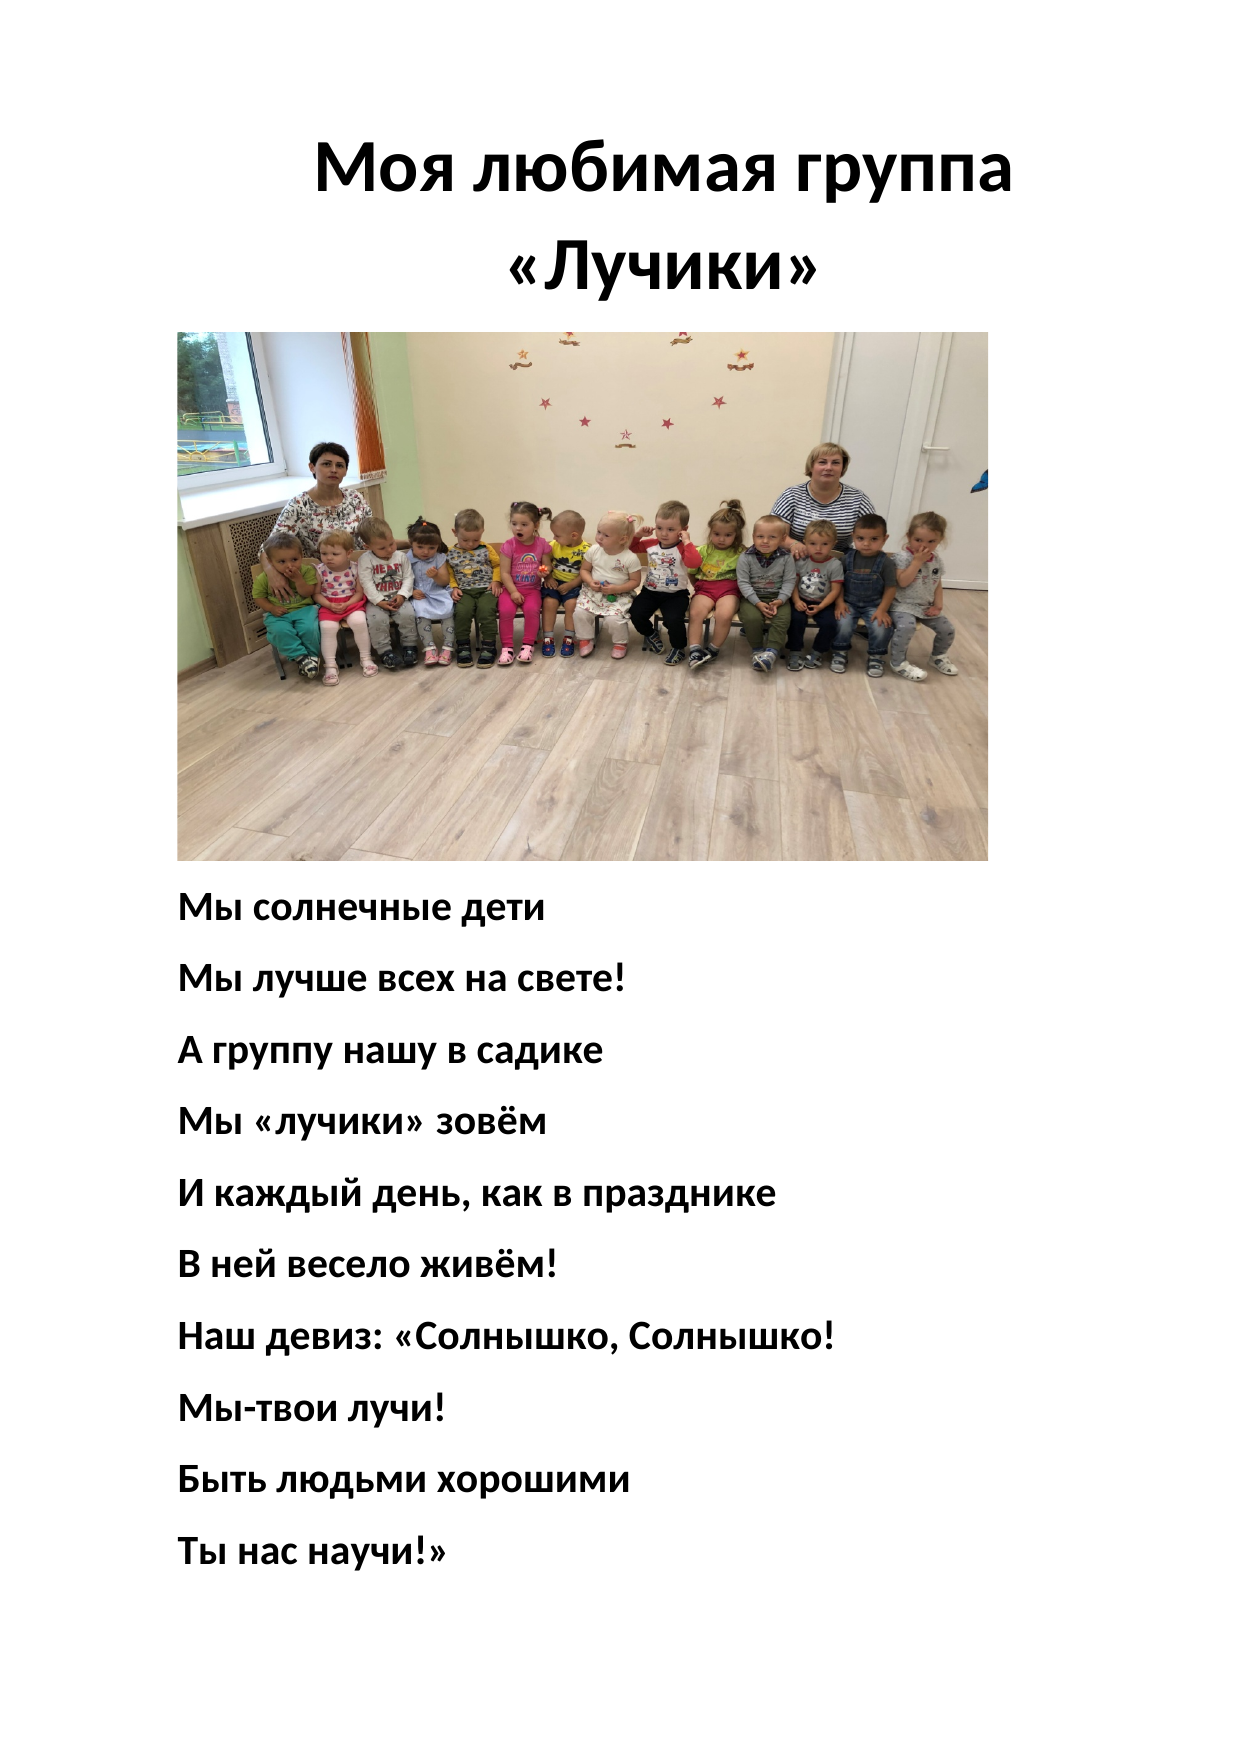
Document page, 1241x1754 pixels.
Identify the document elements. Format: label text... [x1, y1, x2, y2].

text В ней весело живём! [177, 1237, 1152, 1288]
text Моя любимая группа «Лучики» [177, 118, 1152, 308]
text Наш девиз: «Солнышко, Солнышко! [177, 1309, 1152, 1360]
text Мы «лучики» зовём [177, 1094, 1152, 1145]
picture [177, 332, 989, 861]
text Мы-твои лучи! [177, 1381, 1152, 1431]
text Быть людьми хорошими [177, 1452, 1152, 1503]
text Мы солнечные дети [177, 880, 1152, 931]
text А группу нашу в садике [177, 1023, 1152, 1074]
text Ты нас научи!» [177, 1524, 1152, 1574]
text И каждый день, как в празднике [177, 1166, 1152, 1217]
text Мы лучше всех на свете! [177, 951, 1152, 1002]
